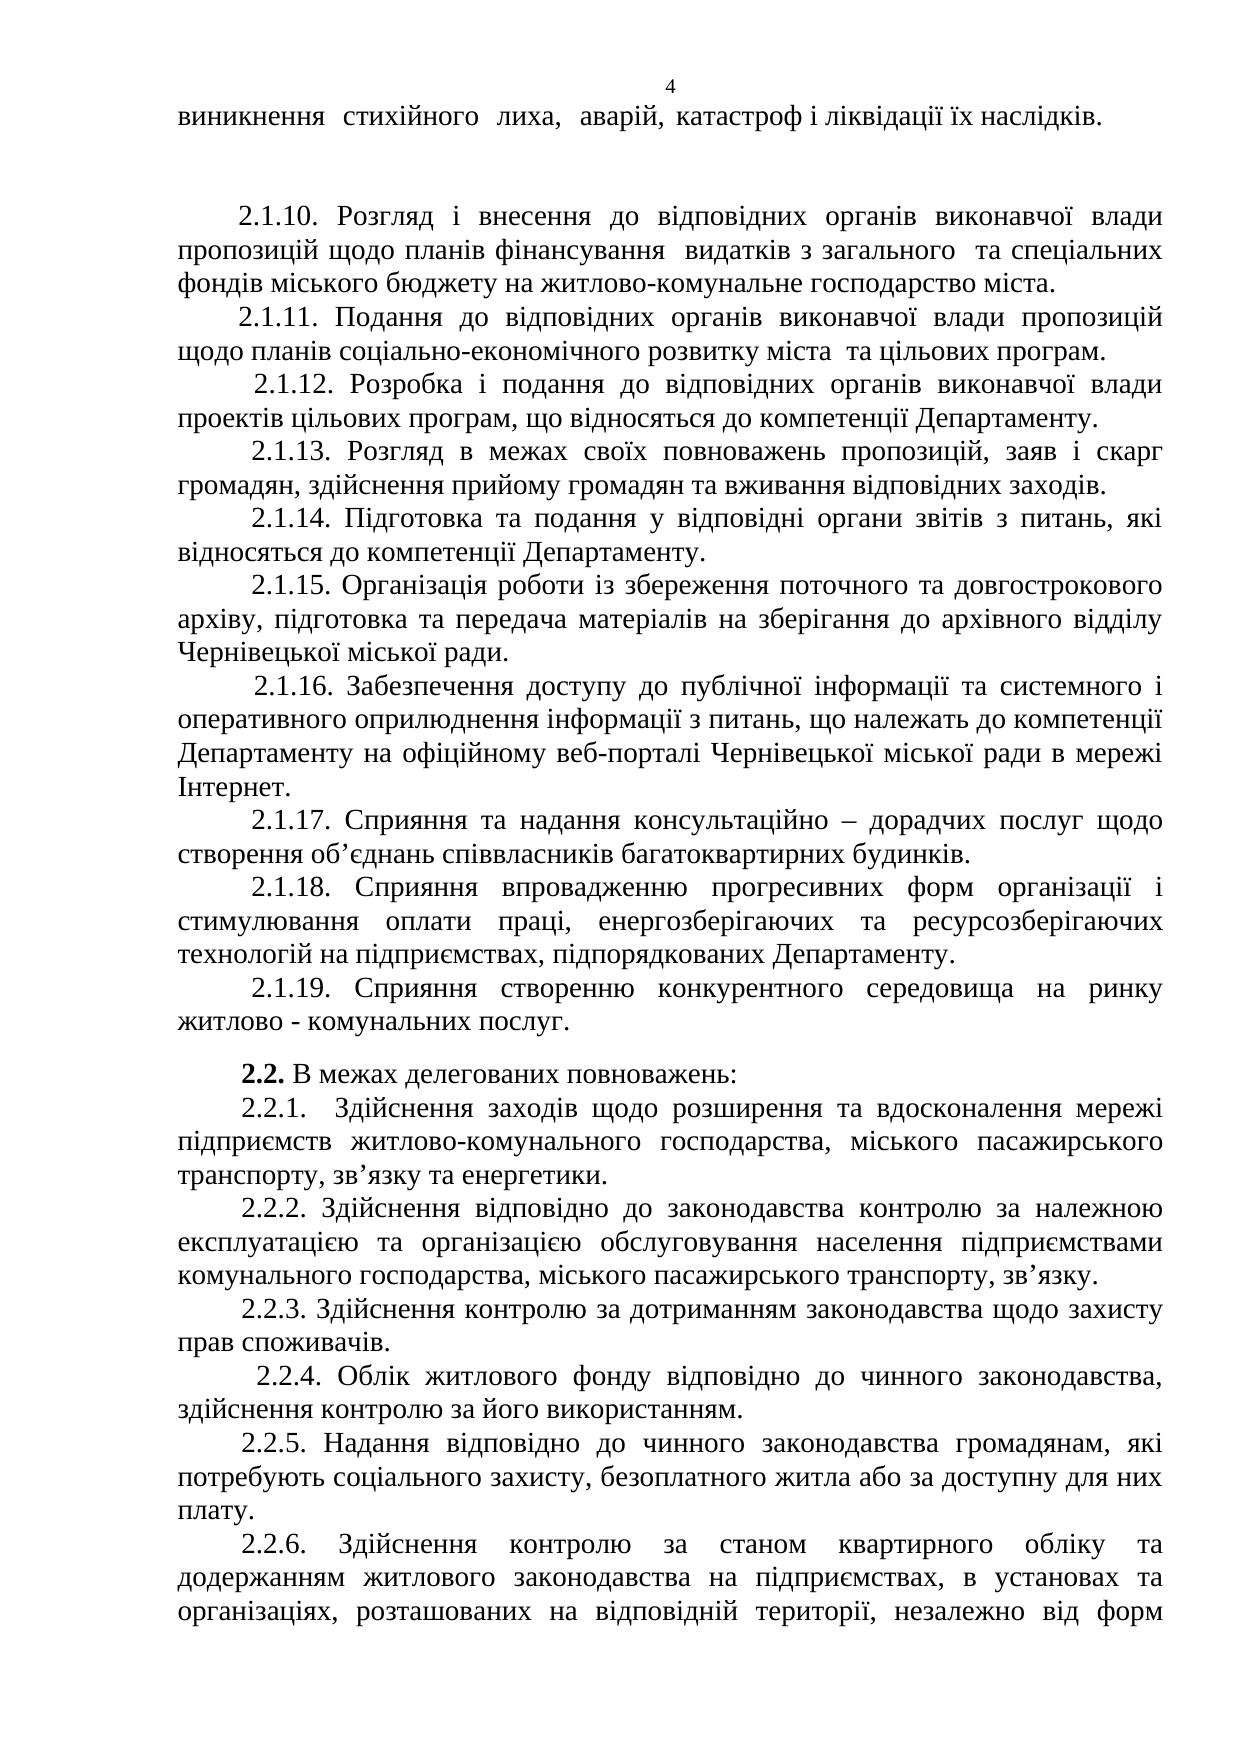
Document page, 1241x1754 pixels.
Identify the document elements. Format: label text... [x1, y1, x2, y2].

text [177, 1526, 1164, 1626]
text 2.1.12. Розробка і подання до відповідних органів виконавчої влади проектів цільових програм, що відносяться до компетенції Департаменту. [177, 366, 1164, 433]
text 2.2.3. Здійснення контролю за дотриманням законодавства щодо захисту прав споживачів. [177, 1291, 1164, 1358]
text 2.2.5. Надання відповідно до чинного законодавства громадянам, які потребують соціального захисту, безоплатного житла або за доступну для них плату. [177, 1425, 1164, 1526]
text 2.2. В межах делегованих повноважень: [177, 1056, 1164, 1090]
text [177, 98, 1164, 131]
text 2.1.16. Забезпечення доступу до публічної інформації та системного і оперативного оприлюднення інформації з питань, що належать до компетенції Департаменту на офіційному веб-порталі Чернівецької міської ради в мережі Інтернет. [177, 668, 1164, 802]
text 2.1.15. Організація роботи із збереження поточного та довгострокового архіву, підготовка та передача матеріалів на зберігання до архівного відділу Чернівецької міської ради. [177, 567, 1164, 668]
text 2.1.18. Сприяння впровадженню прогресивних форм організації і стимулювання оплати праці, енергозберігаючих та ресурсозберігаючих технологій на підприємствах, підпорядкованих Департаменту. [177, 869, 1164, 970]
text 2.1.17. Сприяння та надання консультаційно – дорадчих послуг щодо створення об’єднань співвласників багатоквартирних будинків. [177, 802, 1164, 869]
text 2.1.10. Розгляд і внесення до відповідних органів виконавчої влади пропозицій щодо планів фінансування видатків з загального та спеціальних фондів міського бюджету на житлово-комунальне господарство міста. [177, 198, 1164, 299]
text 2.1.13. Розгляд в межах своїх повноважень пропозицій, заяв і скарг громадян, здійснення прийому громадян та вживання відповідних заходів. [177, 433, 1164, 500]
text 2.2.4. Облік житлового фонду відповідно до чинного законодавства, здійснення контролю за його використанням. [177, 1358, 1164, 1425]
text 2.1.11. Подання до відповідних органів виконавчої влади пропозицій щодо планів соціально-економічного розвитку міста та цільових програм. [177, 299, 1164, 366]
text 2.1.14. Підготовка та подання у відповідні органи звітів з питань, які відносяться до компетенції Департаменту. [177, 500, 1164, 567]
text 2.2.1. Здійснення заходів щодо розширення та вдосконалення мережі підприємств житлово-комунального господарства, міського пасажирського транспорту, зв’язку та енергетики. [177, 1090, 1164, 1190]
text 2.2.2. Здійснення відповідно до законодавства контролю за належною експлуатацією та організацією обслуговування населення підприємствами комунального господарства, міського пасажирського транспорту, зв’язку. [177, 1190, 1164, 1291]
text 2.1.19. Сприяння створенню конкурентного середовища на ринку житлово - комунальних послуг. [177, 970, 1164, 1037]
